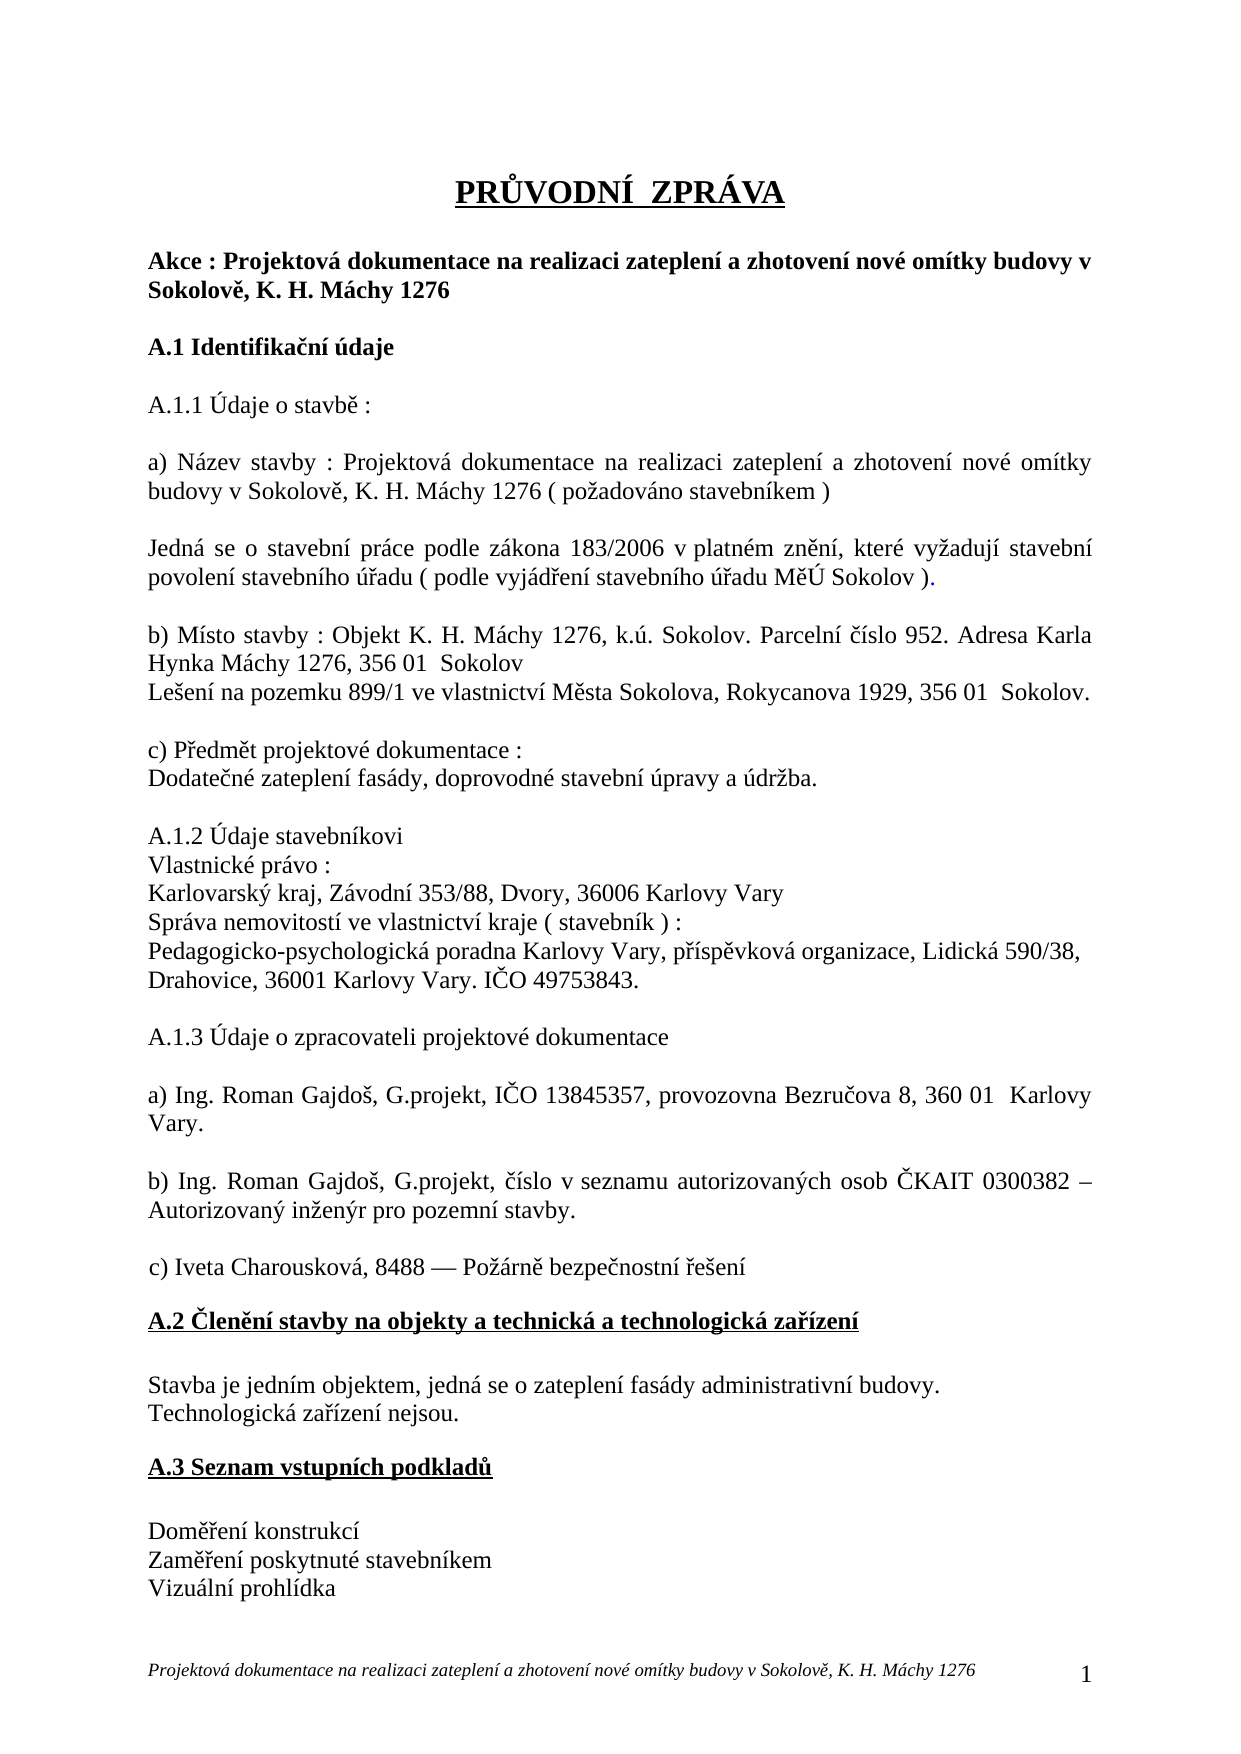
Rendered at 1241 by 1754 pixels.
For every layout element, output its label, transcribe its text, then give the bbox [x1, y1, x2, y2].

text Karlovarský kraj, Závodní 353/88, Dvory, 36006 Karlovy Vary [148, 878, 1093, 907]
subtitle A.3 Seznam vstupních podkladů [148, 1452, 1093, 1481]
text b) Místo stavby : Objekt K. H. Máchy 1276, k.ú. Sokolov. Parcelní číslo 952. Adresa Karla Hynka Máchy 1276, 356 01 Sokolov [148, 620, 1093, 677]
text a) Název stavby : Projektová dokumentace na realizaci zateplení a zhotovení nové omítky budovy v Sokolově, K. H. Máchy 1276 ( požadováno stavebníkem ) [148, 447, 1093, 505]
text Správa nemovitostí ve vlastnictví kraje ( stavebník ) : [148, 907, 1093, 936]
text A.1.3 Údaje o zpracovateli projektové dokumentace [148, 1022, 1093, 1051]
text Dodatečné zateplení fasády, doprovodné stavební úpravy a údržba. [148, 763, 1093, 792]
text c) Iveta Charousková, 8488 — Požárně bezpečnostní řešení [149, 1252, 1091, 1281]
text A.1.1 Údaje o stavbě : [148, 390, 1093, 418]
text b) Ing. Roman Gajdoš, G.projekt, číslo v seznamu autorizovaných osob ČKAIT 0300382 – Autorizovaný inženýr pro pozemní stavby. [148, 1166, 1093, 1223]
subtitle A.2 Členění stavby na objekty a technická a technologická zařízení [148, 1306, 1093, 1335]
text Stavba je jedním objektem, jedná se o zateplení fasády administrativní budovy. [148, 1370, 1093, 1398]
text Pedagogicko-psychologická poradna Karlovy Vary, příspěvková organizace, Lidická 590/38, Drahovice, 36001 Karlovy Vary. IČO 49753843. [148, 936, 1093, 993]
text a) Ing. Roman Gajdoš, G.projekt, IČO 13845357, provozovna Bezručova 8, 360 01 Karlovy Vary. [148, 1080, 1093, 1137]
text Vlastnické právo : [148, 850, 1093, 878]
text A.1.2 Údaje stavebníkovi [148, 821, 1093, 850]
text c) Předmět projektové dokumentace : [148, 735, 1093, 763]
text Doměření konstrukcí [148, 1516, 1093, 1545]
text Technologická zařízení nejsou. [148, 1398, 1093, 1427]
text Jedná se o stavební práce podle zákona 183/2006 v platném znění, které vyžadují stavební povolení stavebního úřadu ( podle vyjádření stavebního úřadu MěÚ Sokolov ). [148, 533, 1093, 591]
subtitle průvodní zpráva [148, 173, 1093, 211]
text A.1 Identifikační údaje [148, 332, 1093, 361]
text Zaměření poskytnuté stavebníkem [148, 1545, 1093, 1573]
text Vizuální prohlídka [148, 1573, 1093, 1602]
text Lešení na pozemku 899/1 ve vlastnictví Města Sokolova, Rokycanova 1929, 356 01 Sokolov. [148, 677, 1093, 706]
text Akce : Projektová dokumentace na realizaci zateplení a zhotovení nové omítky budovy v Sokolově, K. H. Máchy 1276 [148, 246, 1093, 303]
